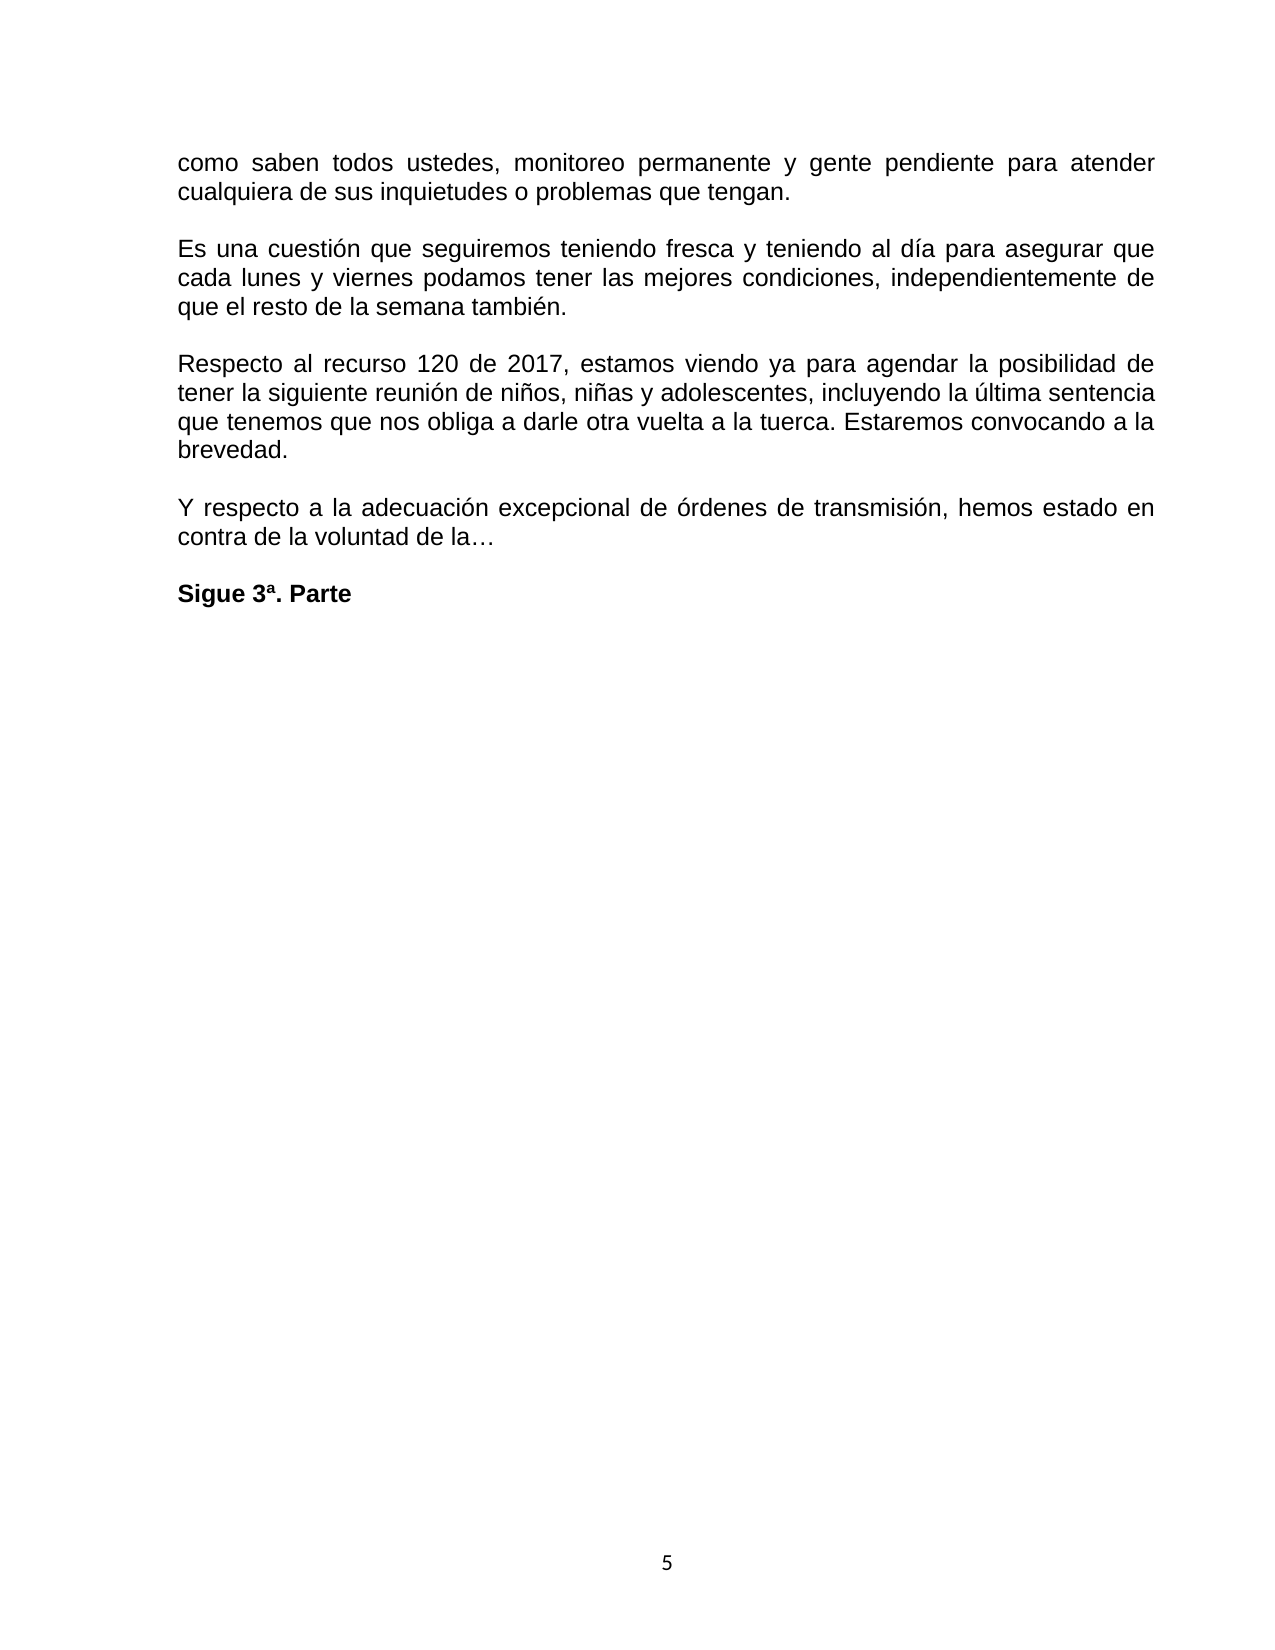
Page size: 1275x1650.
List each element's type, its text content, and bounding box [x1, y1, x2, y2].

text Respecto al recurso 120 de 2017, estamos viendo ya para agendar la posibilidad de tener la siguiente reunión de niños, niñas y adolescentes, incluyendo la última sentencia que tenemos que nos obliga a darle otra vuelta a la tuerca. Estaremos convocando a la brevedad. [177, 349, 1157, 464]
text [177, 148, 1157, 205]
text Sigue 3ª. Parte [177, 579, 1157, 608]
text Es una cuestión que seguiremos teniendo fresca y teniendo al día para asegurar que cada lunes y viernes podamos tener las mejores condiciones, independientemente de que el resto de la semana también. [177, 234, 1157, 320]
text Y respecto a la adecuación excepcional de órdenes de transmisión, hemos estado en contra de la voluntad de la… [177, 493, 1157, 550]
